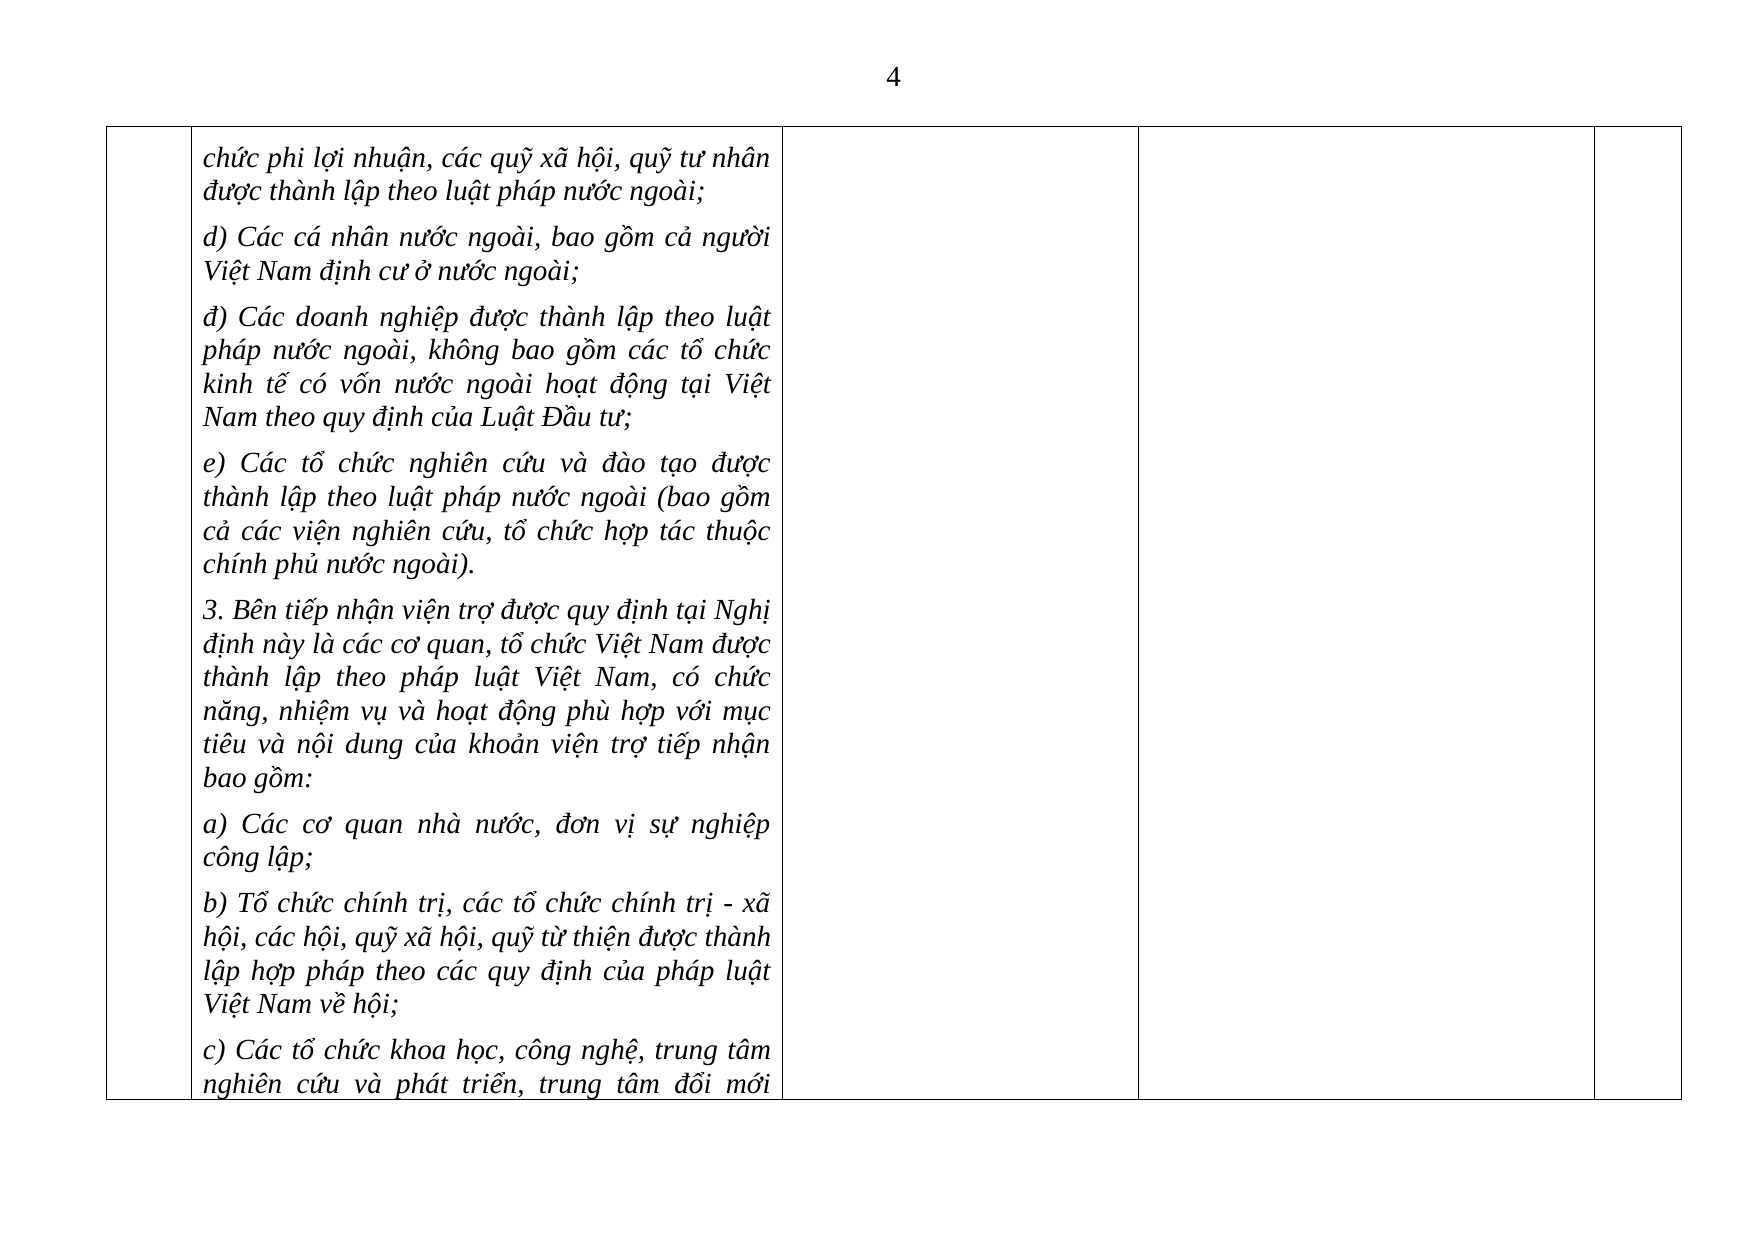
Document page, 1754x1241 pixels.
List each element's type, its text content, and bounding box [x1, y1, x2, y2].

table_cell 1 [107, 127, 191, 1099]
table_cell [1139, 127, 1594, 1099]
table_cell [192, 127, 782, 1099]
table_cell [783, 127, 1138, 1099]
table_cell [1595, 127, 1681, 1099]
